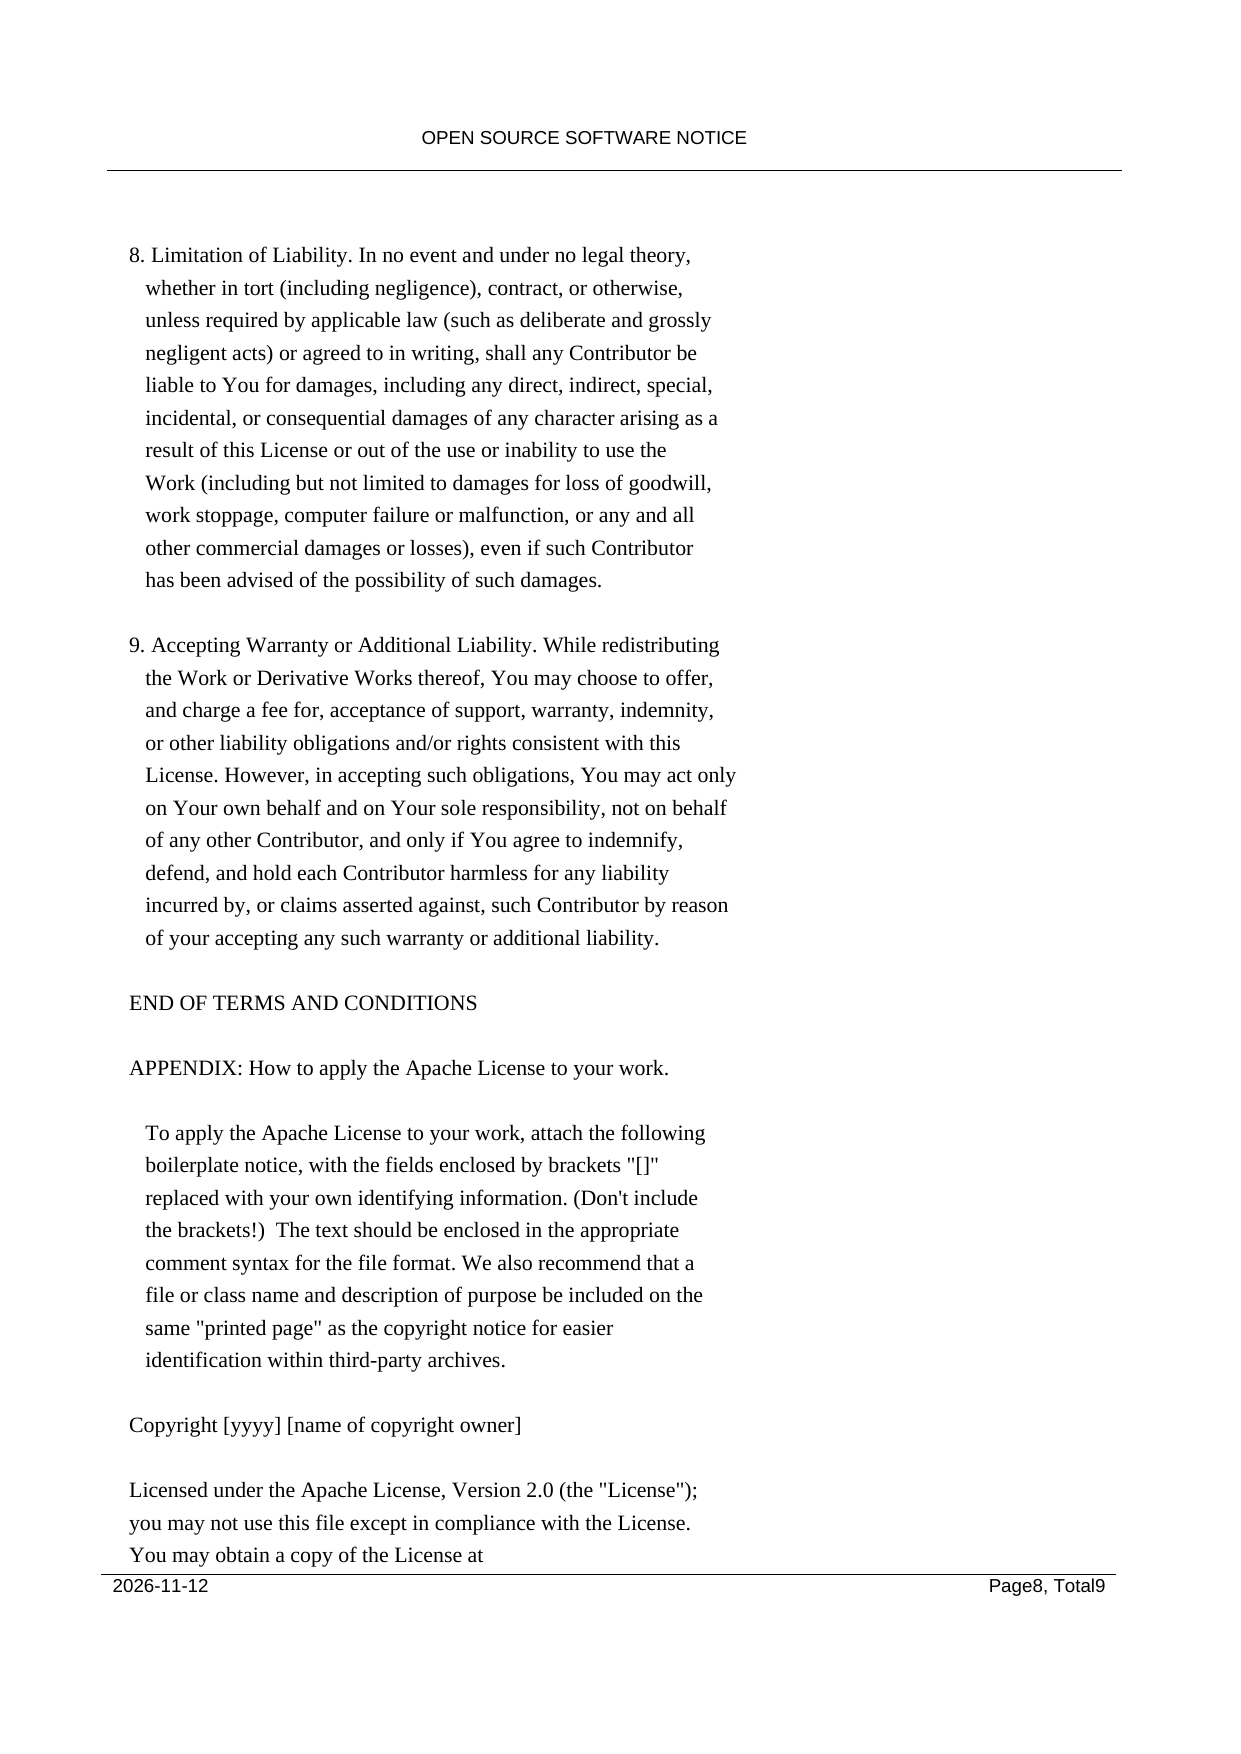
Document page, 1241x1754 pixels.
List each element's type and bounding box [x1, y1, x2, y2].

text [112, 206, 1128, 1571]
